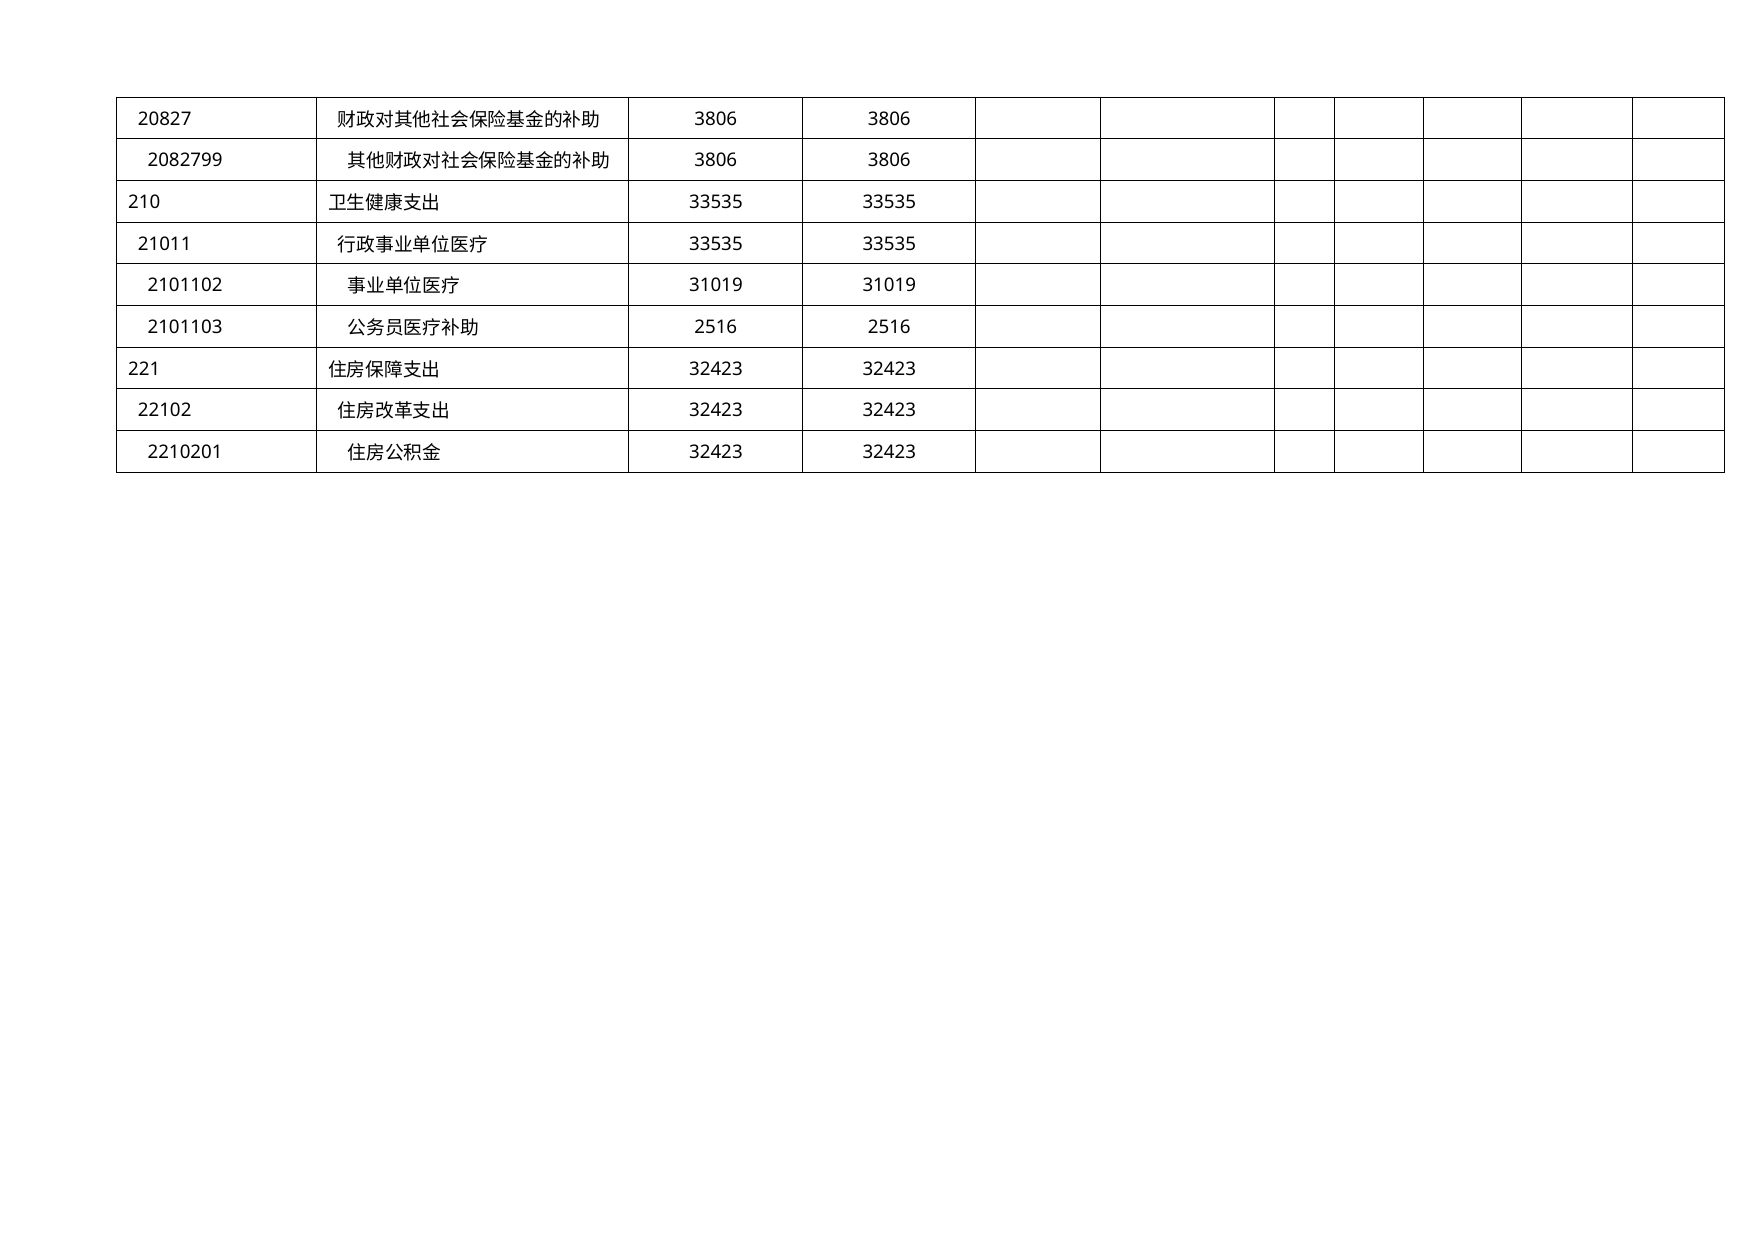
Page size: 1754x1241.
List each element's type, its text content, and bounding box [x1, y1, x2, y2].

table_cell 公务员医疗补助 [317, 306, 628, 347]
table_cell [1275, 348, 1334, 388]
table_cell 2082799 [117, 139, 316, 180]
table_cell 33535 [803, 223, 975, 263]
table_cell 3806 [803, 139, 975, 180]
table_cell [1522, 264, 1632, 305]
table_cell [1275, 389, 1334, 430]
table_cell 3806 [629, 98, 802, 138]
table_cell [1335, 98, 1423, 138]
table_cell 31019 [629, 264, 802, 305]
table_cell [1335, 181, 1423, 222]
table_cell 32423 [629, 431, 802, 472]
table_cell 3806 [803, 98, 975, 138]
table_cell 32423 [803, 348, 975, 388]
table_cell [1335, 306, 1423, 347]
table_cell [1424, 306, 1521, 347]
table_cell [1522, 98, 1632, 138]
table_cell [1424, 389, 1521, 430]
table_cell 32423 [803, 431, 975, 472]
table_cell [1424, 181, 1521, 222]
table_cell [1335, 348, 1423, 388]
table_cell [1335, 389, 1423, 430]
table_cell [1633, 348, 1724, 388]
table_cell [1424, 264, 1521, 305]
table_cell 2516 [803, 306, 975, 347]
table_cell [1335, 223, 1423, 263]
table_cell [1275, 223, 1334, 263]
table_cell 20827 [117, 98, 316, 138]
table_cell 2210201 [117, 431, 316, 472]
table_cell 住房保障支出 [317, 348, 628, 388]
table_cell [1522, 306, 1632, 347]
table_cell 其他财政对社会保险基金的补助 [317, 139, 628, 180]
table_cell [1275, 431, 1334, 472]
table_cell [1275, 264, 1334, 305]
table_cell [1275, 98, 1334, 138]
table_cell 财政对其他社会保险基金的补助 [317, 98, 628, 138]
table_cell 33535 [803, 181, 975, 222]
table_cell [1101, 348, 1274, 388]
table_cell [1335, 139, 1423, 180]
table_cell [1633, 306, 1724, 347]
table_cell [976, 139, 1100, 180]
table_cell [1522, 431, 1632, 472]
table_cell 行政事业单位医疗 [317, 223, 628, 263]
table_cell [1275, 306, 1334, 347]
table_cell [1522, 139, 1632, 180]
table_cell [1101, 306, 1274, 347]
table_cell 事业单位医疗 [317, 264, 628, 305]
table_cell [1335, 264, 1423, 305]
table_cell 32423 [629, 389, 802, 430]
table_cell [976, 431, 1100, 472]
table_cell 卫生健康支出 [317, 181, 628, 222]
table_cell 33535 [629, 181, 802, 222]
table_cell 32423 [803, 389, 975, 430]
table_cell [1101, 98, 1274, 138]
table_cell [976, 223, 1100, 263]
table_cell [1275, 181, 1334, 222]
table_cell 2101103 [117, 306, 316, 347]
table_cell 住房公积金 [317, 431, 628, 472]
table_cell 3806 [629, 139, 802, 180]
table_cell 210 [117, 181, 316, 222]
table_cell [1522, 389, 1632, 430]
table_cell 22102 [117, 389, 316, 430]
table_cell [1335, 431, 1423, 472]
table_cell [1522, 223, 1632, 263]
table_cell 2516 [629, 306, 802, 347]
table_cell 33535 [629, 223, 802, 263]
table_cell [976, 306, 1100, 347]
table_cell [976, 181, 1100, 222]
table_cell [1101, 389, 1274, 430]
table_cell [1101, 139, 1274, 180]
table_cell [1424, 223, 1521, 263]
table_cell [1424, 98, 1521, 138]
table_cell [1275, 139, 1334, 180]
table_cell 住房改革支出 [317, 389, 628, 430]
table_cell [976, 389, 1100, 430]
table_cell 2101102 [117, 264, 316, 305]
table_cell [1101, 431, 1274, 472]
table_cell [1101, 223, 1274, 263]
table_cell [1633, 139, 1724, 180]
table_cell [1101, 264, 1274, 305]
table_cell [976, 348, 1100, 388]
table_cell [1633, 98, 1724, 138]
table_cell [976, 264, 1100, 305]
table_cell 32423 [629, 348, 802, 388]
table_cell [1101, 181, 1274, 222]
table_cell [1633, 181, 1724, 222]
table_cell [976, 98, 1100, 138]
table_cell 221 [117, 348, 316, 388]
table_cell [1633, 223, 1724, 263]
table_cell [1424, 139, 1521, 180]
table_cell [1522, 348, 1632, 388]
table_cell [1522, 181, 1632, 222]
table_cell [1633, 389, 1724, 430]
table_cell [1633, 264, 1724, 305]
table_cell [1424, 431, 1521, 472]
table_cell 21011 [117, 223, 316, 263]
table_cell 31019 [803, 264, 975, 305]
table_cell [1424, 348, 1521, 388]
table_cell [1633, 431, 1724, 472]
